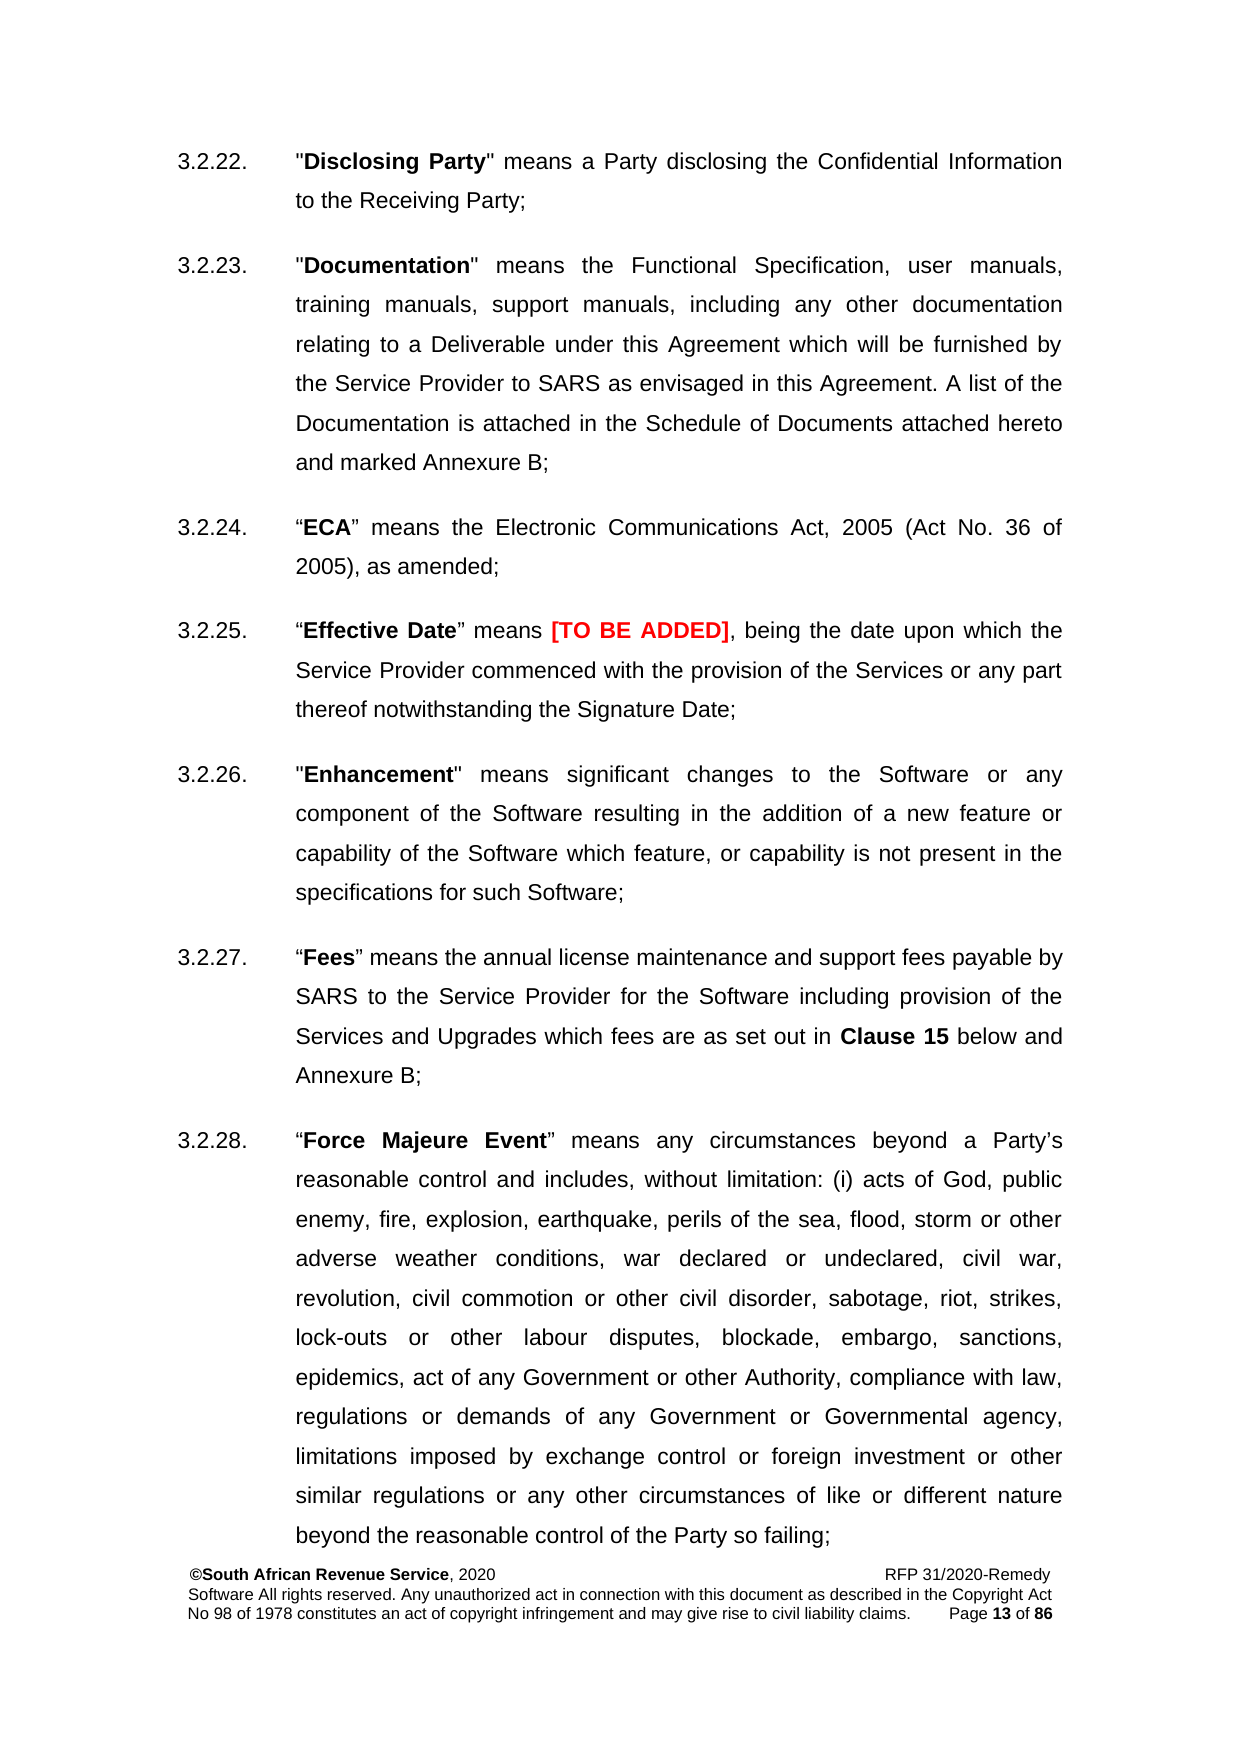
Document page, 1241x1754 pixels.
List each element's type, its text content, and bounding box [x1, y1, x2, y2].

list "Enhancement" means significant changes to the Software or any component of the Software resulting in the addition of a new feature or capability of the Software which feature, or capability is not present in the specifications for such Software; [177, 761, 1063, 906]
list "Disclosing Party" means a Party disclosing the Confidential Information to the Receiving Party; [177, 148, 1063, 213]
list “ECA” means the Electronic Communications Act, 2005 (Act No. 36 of 2005), as amended; [177, 513, 1063, 579]
list “Fees” means the annual license maintenance and support fees payable by SARS to the Service Provider for the Software including provision of the Services and Upgrades which fees are as set out in Clause 15 below and Annexure B; [177, 944, 1063, 1089]
list “Force Majeure Event” means any circumstances beyond a Party’s reasonable control and includes, without limitation: (i) acts of God, public enemy, fire, explosion, earthquake, perils of the sea, flood, storm or other adverse weather conditions, war declared or undeclared, civil war, revolution, civil commotion or other civil disorder, sabotage, riot, strikes, lock-outs or other labour disputes, blockade, embargo, sanctions, epidemics, act of any Government or other Authority, compliance with law, regulations or demands of any Government or Governmental agency, limitations imposed by exchange control or foreign investment or other similar regulations or any other circumstances of like or different nature beyond the reasonable control of the Party so failing; [177, 1127, 1063, 1548]
list "Documentation" means the Functional Specification, user manuals, training manuals, support manuals, including any other documentation relating to a Deliverable under this Agreement which will be furnished by the Service Provider to SARS as envisaged in this Agreement. A list of the Documentation is attached in the Schedule of Documents attached hereto and marked Annexure B; [177, 252, 1063, 475]
list “Effective Date” means [TO BE ADDED], being the date upon which the Service Provider commenced with the provision of the Services or any part thereof notwithstanding the Signature Date; [177, 617, 1063, 723]
